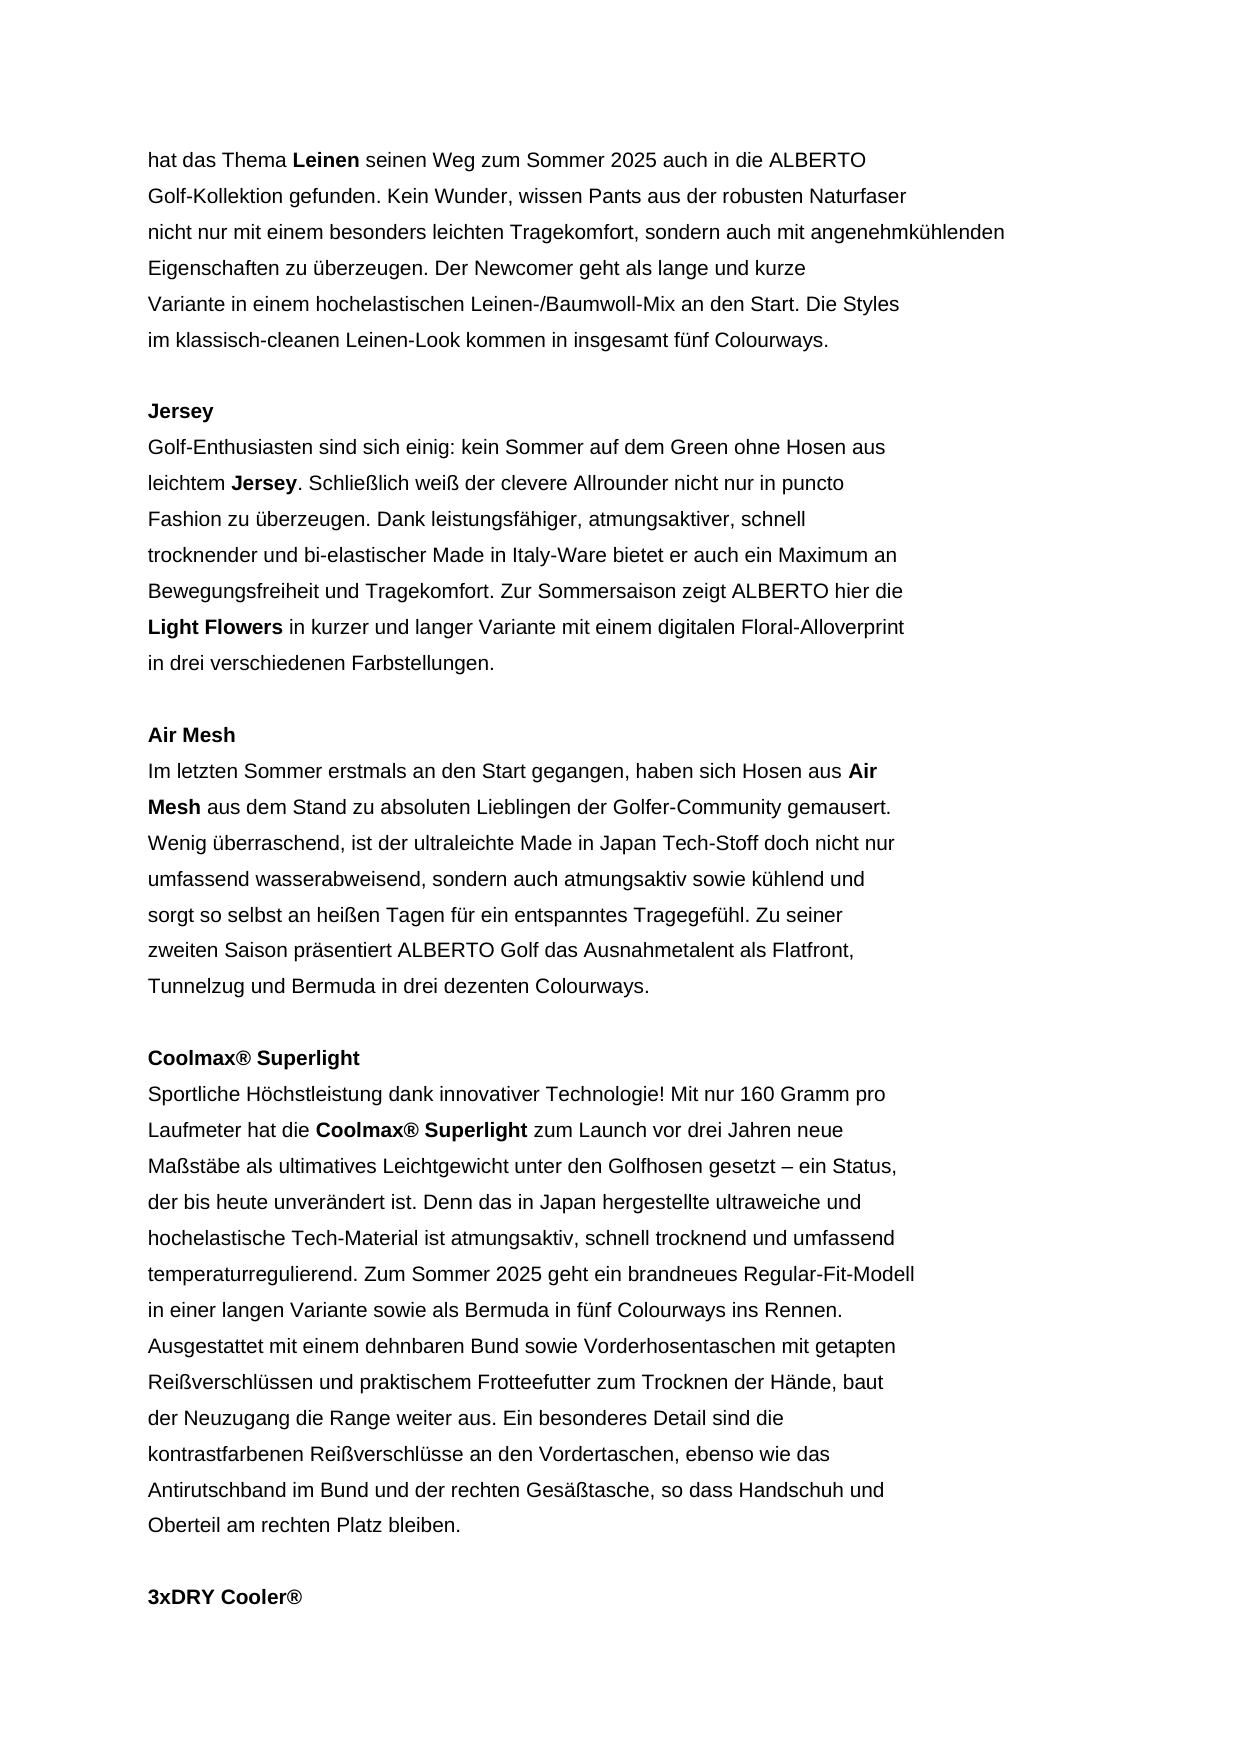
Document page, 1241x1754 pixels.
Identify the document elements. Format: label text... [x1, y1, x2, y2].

text Bewegungsfreiheit und Tragekomfort. Zur Sommersaison zeigt ALBERTO hier die [148, 579, 1034, 603]
text Sportliche Höchstleistung dank innovativer Technologie! Mit nur 160 Gramm pro [148, 1082, 1034, 1106]
text Variante in einem hochelastischen Leinen-/Baumwoll-Mix an den Start. Die Styles [148, 291, 1034, 315]
text Antirutschband im Bund und der rechten Gesäßtasche, so dass Handschuh und [148, 1477, 1034, 1501]
text in einer langen Variante sowie als Bermuda in fünf Colourways ins Rennen. [148, 1298, 1034, 1322]
text umfassend wasserabweisend, sondern auch atmungsaktiv sowie kühlend und [148, 866, 1034, 890]
text kontrastfarbenen Reißverschlüsse an den Vordertaschen, ebenso wie das [148, 1441, 1034, 1465]
text Coolmax® Superlight [148, 1046, 916, 1070]
text Air Mesh [148, 723, 1034, 747]
text temperaturregulierend. Zum Sommer 2025 geht ein brandneues Regular-Fit-Modell [148, 1262, 1034, 1286]
text Ausgestattet mit einem dehnbaren Bund sowie Vorderhosentaschen mit getapten [148, 1334, 1034, 1358]
text Laufmeter hat die Coolmax® Superlight zum Launch vor drei Jahren neue [148, 1118, 1034, 1142]
text Light Flowers in kurzer und langer Variante mit einem digitalen Floral-Alloverprint [148, 615, 1034, 639]
text Fashion zu überzeugen. Dank leistungsfähiger, atmungsaktiver, schnell [148, 507, 1034, 531]
text sorgt so selbst an heißen Tagen für ein entspanntes Tragegefühl. Zu seiner [148, 902, 1034, 926]
text 3xDRY Cooler® [148, 1585, 1034, 1609]
text nicht nur mit einem besonders leichten Tragekomfort, sondern auch mit angenehmkühlenden Eigenschaften zu überzeugen. Der Newcomer geht als lange und kurze [148, 219, 1034, 279]
text hochelastische Tech-Material ist atmungsaktiv, schnell trocknend und umfassend [148, 1226, 1034, 1250]
text hat das Thema Leinen seinen Weg zum Sommer 2025 auch in die ALBERTO [148, 148, 1034, 172]
text Jersey [148, 399, 1034, 423]
text leichtem Jersey. Schließlich weiß der clevere Allrounder nicht nur in puncto [148, 471, 1034, 495]
text im klassisch-cleanen Leinen-Look kommen in insgesamt fünf Colourways. [148, 327, 1034, 351]
text zweiten Saison präsentiert ALBERTO Golf das Ausnahmetalent als Flatfront, [148, 938, 1034, 962]
text trocknender und bi-elastischer Made in Italy-Ware bietet er auch ein Maximum an [148, 543, 1034, 567]
text der Neuzugang die Range weiter aus. Ein besonderes Detail sind die [148, 1406, 1034, 1429]
text in drei verschiedenen Farbstellungen. [148, 651, 1034, 675]
text Wenig überraschend, ist der ultraleichte Made in Japan Tech-Stoff doch nicht nur [148, 831, 1034, 854]
text Maßstäbe als ultimatives Leichtgewicht unter den Golfhosen gesetzt – ein Status, [148, 1154, 1034, 1178]
text Golf-Enthusiasten sind sich einig: kein Sommer auf dem Green ohne Hosen aus [148, 435, 1034, 459]
text Im letzten Sommer erstmals an den Start gegangen, haben sich Hosen aus Air [148, 759, 1034, 783]
text Oberteil am rechten Platz bleiben. [148, 1513, 1034, 1537]
text Reißverschlüssen und praktischem Frotteefutter zum Trocknen der Hände, baut [148, 1369, 1034, 1393]
text Tunnelzug und Bermuda in drei dezenten Colourways. [148, 974, 1034, 998]
text der bis heute unverändert ist. Denn das in Japan hergestellte ultraweiche und [148, 1190, 1034, 1214]
text Mesh aus dem Stand zu absoluten Lieblingen der Golfer-Community gemausert. [148, 794, 1034, 818]
text Golf-Kollektion gefunden. Kein Wunder, wissen Pants aus der robusten Naturfaser [148, 184, 1034, 208]
